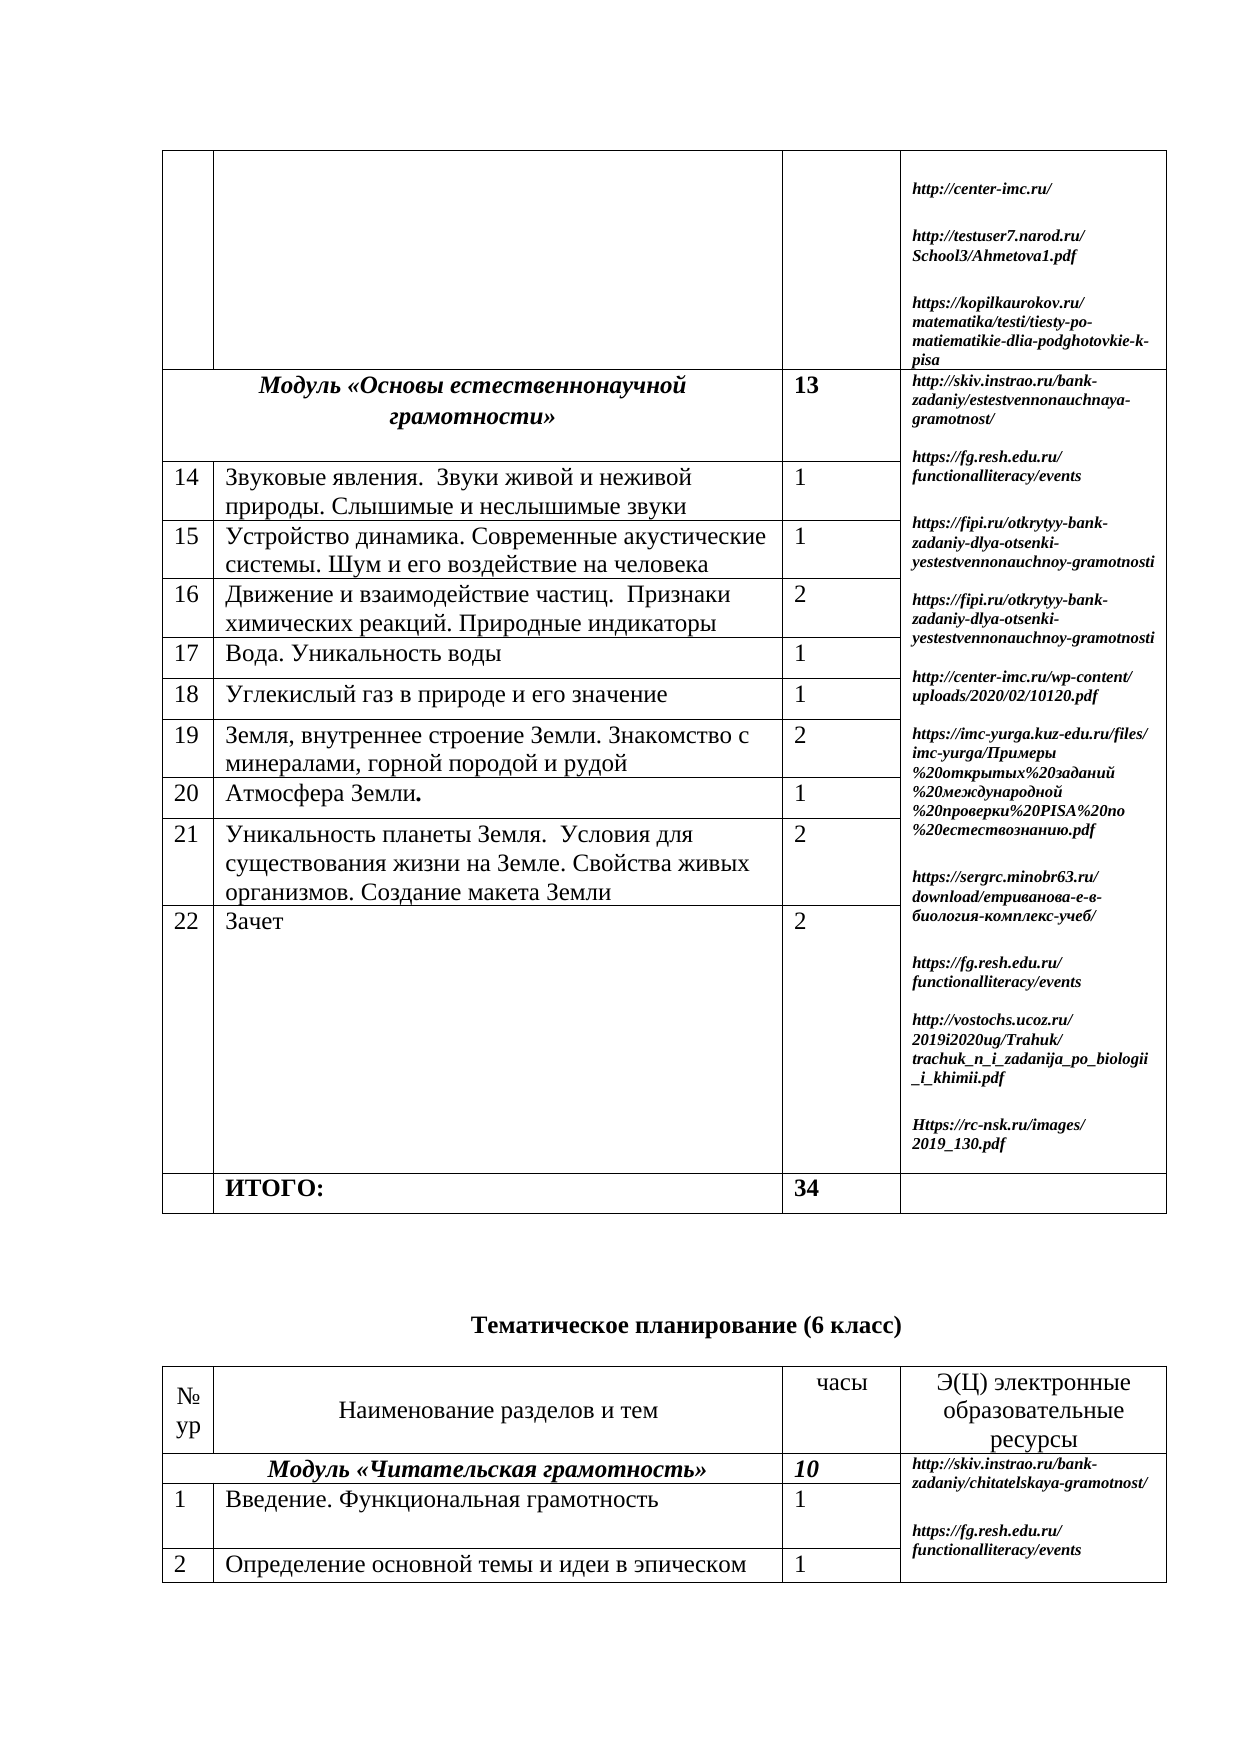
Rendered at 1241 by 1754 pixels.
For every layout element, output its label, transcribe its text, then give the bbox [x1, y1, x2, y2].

table_cell 1 [783, 521, 900, 578]
table_cell [163, 1174, 213, 1213]
table_header №ур [163, 1367, 213, 1453]
table_cell 2 [783, 151, 900, 369]
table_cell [214, 151, 782, 369]
table_cell Земля, внутреннее строение Земли. Знакомство с минералами, горной породой и рудой [214, 720, 782, 777]
table_cell 14 [163, 462, 213, 520]
table_header часы [783, 1367, 900, 1453]
table_cell 21 [163, 819, 213, 905]
text Тематическое планирование (6 класс) [177, 1311, 1122, 1339]
table_cell 10 [783, 1454, 900, 1483]
table_cell http://skiv.instrao.ru/bank-zadaniy/estestvennonauchnaya-gramotnost/ https://fg.resh.edu.ru/functionalliteracy/events https://fipi.ru/otkrytyy-bank-zadaniy-dlya-otsenki-yestestvennonauchnoy-gramotnosti https://fipi.ru/otkrytyy-bank-zadaniy-dlya-otsenki-yestestvennonauchnoy-gramotnosti http://center-imc.ru/wp-content/uploads/2020/02/10120.pdf https://imc-yurga.kuz-edu.ru/files/imc-yurga/Примеры%20открытых%20заданий%20международной%20проверки%20PISA%20по%20естествознанию.pdf https://sergrc.minobr63.ru/download/етриванова-е-в-биология-комплекс-учеб/ https://fg.resh.edu.ru/functionalliteracy/events http://vostochs.ucoz.ru/2019i2020ug/Trahuk/trachuk_n_i_zadanija_po_biologii_i_khimii.pdf Https://rc-nsk.ru/images/2019_130.pdf [901, 370, 1166, 1172]
table_cell 19 [163, 720, 213, 777]
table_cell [214, 1549, 782, 1582]
table_cell 2 [783, 819, 900, 905]
table_cell 2 [783, 720, 900, 777]
table_cell 1 [163, 1484, 213, 1548]
table_cell Вода. Уникальность воды [214, 638, 782, 678]
table_cell 1 [783, 462, 900, 520]
table_cell Уникальность планеты Земля. Условия для существования жизни на Земле. Свойства живых организмов. Создание макета Земли [214, 819, 782, 905]
table_cell 15 [163, 521, 213, 578]
table_cell 13 [783, 370, 900, 461]
table_cell [901, 1174, 1166, 1213]
table_cell Звуковые явления. Звуки живой и неживой природы. Слышимые и неслышимые звуки [214, 462, 782, 520]
table_cell Атмосфера Земли. [214, 778, 782, 818]
table_cell 2 [163, 1549, 213, 1582]
table_cell 16 [163, 579, 213, 637]
table_cell Введение. Функциональная грамотность [214, 1484, 782, 1548]
table_header Э(Ц) электронные образовательные ресурсы [901, 1367, 1166, 1453]
table_cell 17 [163, 638, 213, 678]
table_cell 1 [783, 778, 900, 818]
table_cell 1 [783, 1484, 900, 1548]
table_cell 2 [783, 579, 900, 637]
table_cell 2 [783, 906, 900, 1172]
table_cell 1 [783, 638, 900, 678]
table_cell 34 [783, 1174, 900, 1213]
table_cell 18 [163, 679, 213, 719]
table_cell 1 [783, 1549, 900, 1582]
table_cell 12 [163, 151, 213, 369]
table_cell http://skiv.instrao.ru/bank-zadaniy/chitatelskaya-gramotnost/ https://fg.resh.edu.ru/functionalliteracy/events https://rikc.by/ru/PISA/1-ex__pisa.pdf http://perevoloki.minobr63.ru/wp-content/uploads/ЧТ_8_2020_задания.pdf https://fg.resh.edu.ru/functionalliteracy/events https://nsportal.ru/shkola/literatura/library/2020/09/01/zadaniya-k-hudozhestvennym-tekstam-po-formirovaniyu https://100balnik.ru.com/wp-content/uploads/2019/09/5klass_демоверсия_ЧГ_2019.pdf https://100balnik.ru.com/wp-content/uploads/2019/09/7klass_демоверсия_ЧГ_2019.pdf [901, 1454, 1166, 1582]
table_cell ИТОГО: [214, 1174, 782, 1213]
table_cell Движение и взаимодействие частиц. Признаки химических реакций. Природные индикаторы [214, 579, 782, 637]
table_cell Модуль «Читательская грамотность» [163, 1454, 782, 1483]
table_cell 1 [783, 679, 900, 719]
table_header Наименование разделов и тем [214, 1367, 782, 1453]
table_cell 22 [163, 906, 213, 1172]
table_cell Модуль «Основы естественнонаучной грамотности» [163, 370, 782, 461]
table_cell 20 [163, 778, 213, 818]
table_cell Углекислый газ в природе и его значение [214, 679, 782, 719]
table_cell Зачет [214, 906, 782, 1172]
table_cell Устройство динамика. Современные акустические системы. Шум и его воздействие на человека [214, 521, 782, 578]
